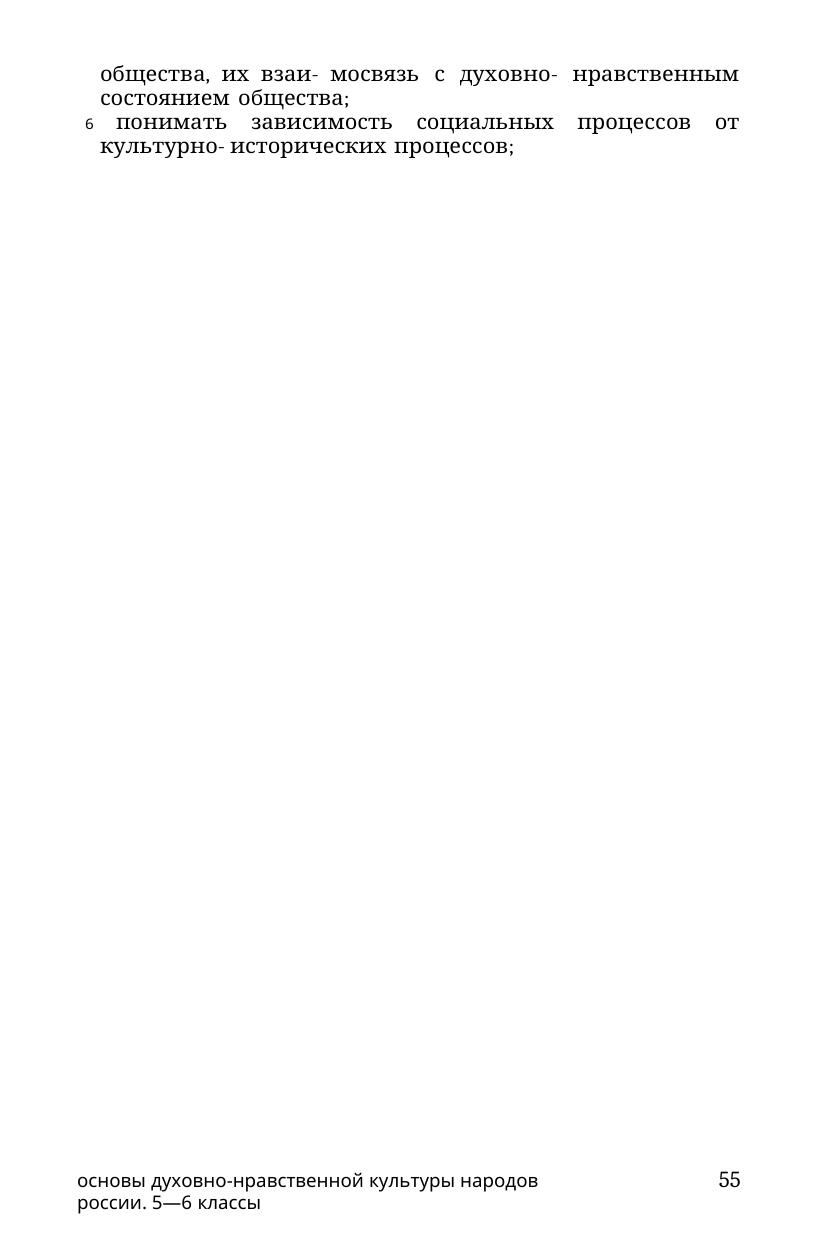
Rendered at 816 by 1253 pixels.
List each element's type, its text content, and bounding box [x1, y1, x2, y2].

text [85, 62, 739, 110]
text 6 понимать зависимость социальных процессов от культурно- исторических процессов; [85, 110, 739, 158]
